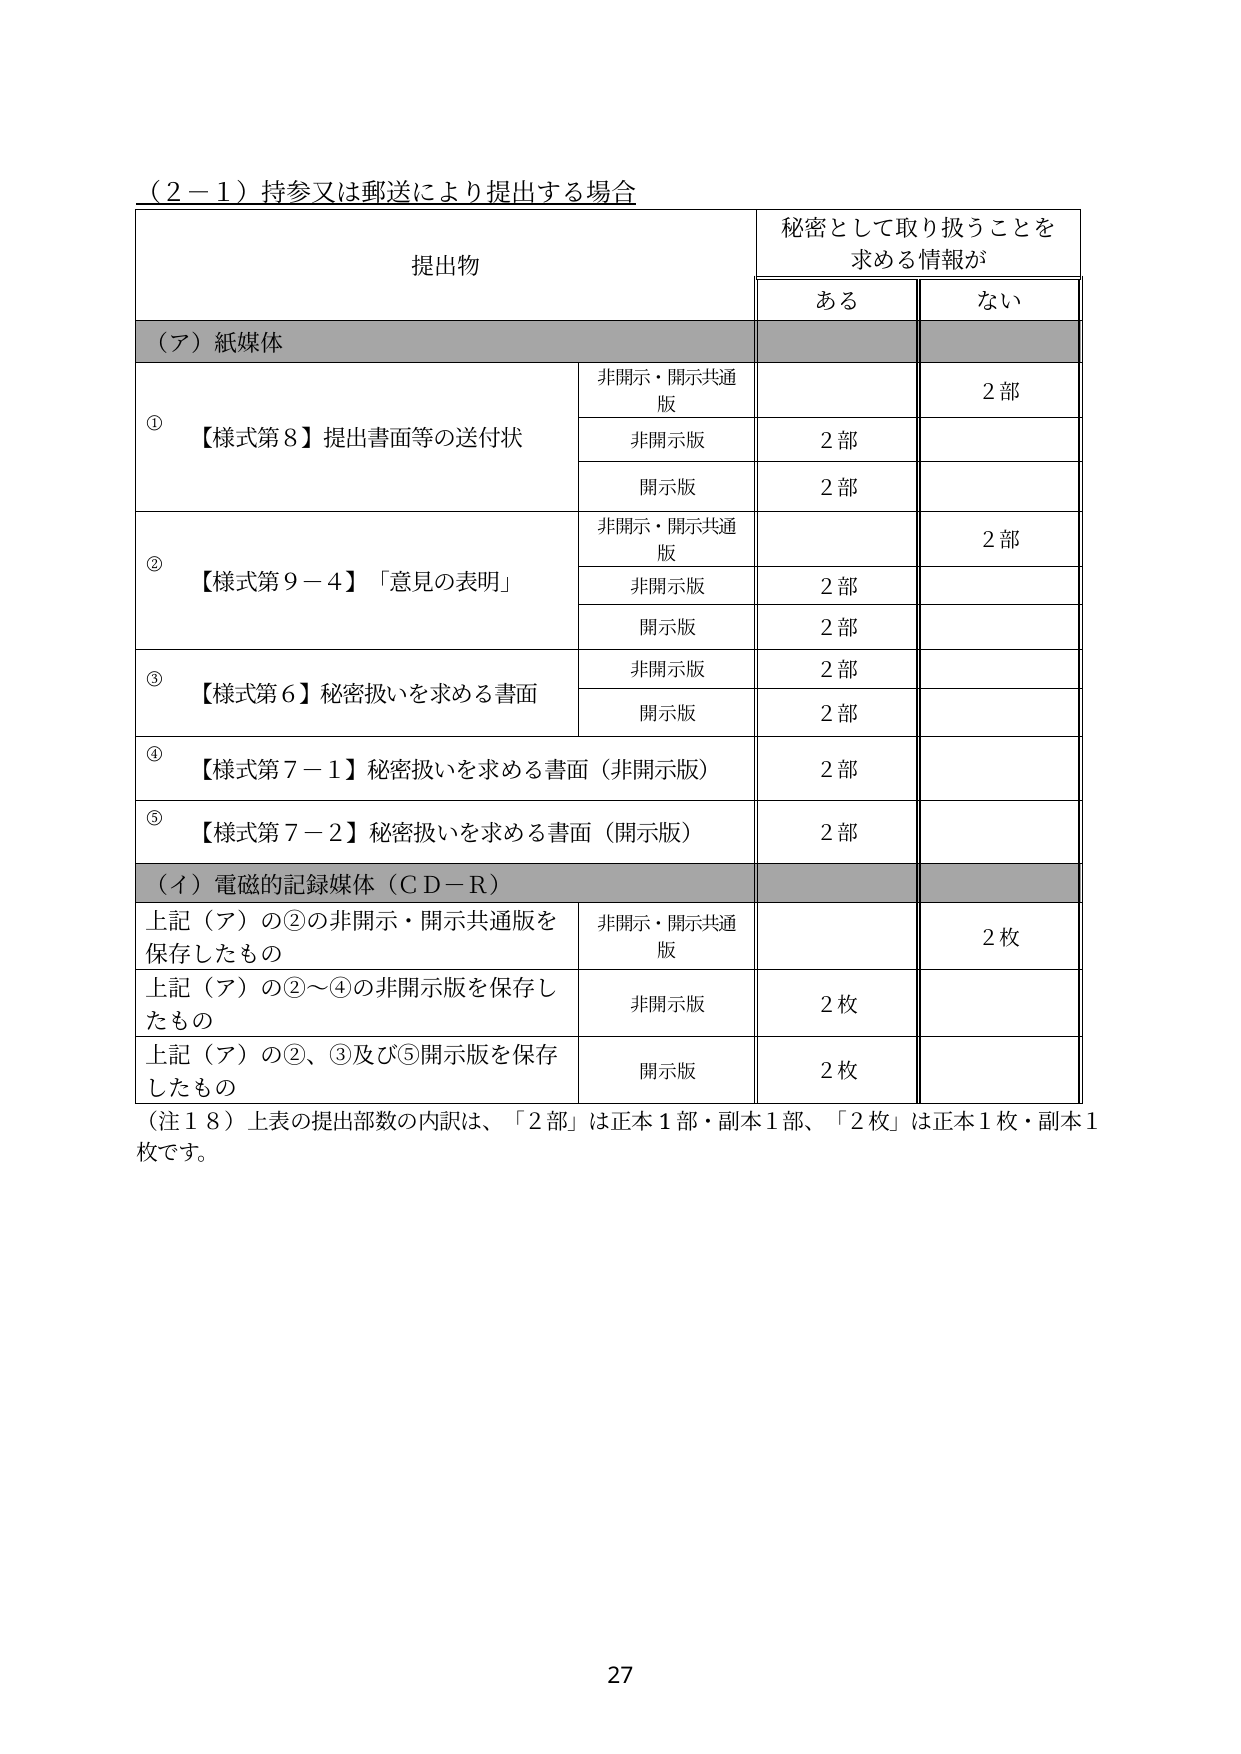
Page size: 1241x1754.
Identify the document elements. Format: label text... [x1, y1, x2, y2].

table_cell 開示版 [579, 605, 754, 648]
table_cell 上記（ア）の②、③及び⑤開示版を保存したもの [136, 1037, 578, 1103]
table_cell 非開示・開示共通版 [579, 903, 754, 969]
table_header 秘密として取り扱うことを 求める情報が [757, 210, 1080, 276]
table_cell [921, 801, 1078, 863]
table_cell [921, 418, 1078, 461]
table_cell ２部 [758, 567, 916, 604]
table_cell [921, 689, 1078, 736]
table_cell （ア）紙媒体 [136, 321, 754, 362]
table_cell [136, 801, 180, 863]
table_cell [758, 903, 916, 969]
table_cell [136, 363, 180, 511]
table_cell [921, 1037, 1078, 1103]
table_cell [758, 363, 916, 417]
table_cell 開示版 [579, 1037, 754, 1103]
table_cell 【様式第９－４】「意見の表明」 [180, 512, 578, 648]
table_cell 上記（ア）の②～④の非開示版を保存したもの [136, 970, 578, 1036]
table_cell [758, 512, 916, 566]
table_cell 開示版 [579, 462, 754, 511]
table_cell 【様式第８】提出書面等の送付状 [180, 363, 578, 511]
table_cell 非開示版 [579, 418, 754, 461]
table_cell 非開示・開示共通版 [579, 363, 754, 417]
table_cell ２部 [921, 363, 1078, 417]
table_cell ２部 [758, 605, 916, 648]
table_cell [921, 462, 1078, 511]
text （２－１）持参又は郵送により提出する場合 [136, 173, 1104, 209]
table_header 提出物 [136, 210, 756, 319]
table_cell [758, 864, 916, 902]
text （注１８）上表の提出部数の内訳は、「２部」は正本1部・副本１部、「２枚」は正本１枚・副本１枚です。 [136, 1104, 1104, 1167]
table_cell 開示版 [579, 689, 754, 736]
table_cell ２部 [758, 737, 916, 799]
table_cell 【様式第７－１】秘密扱いを求める書面（非開示版） [180, 737, 754, 799]
table_cell ２部 [921, 512, 1078, 566]
table_cell 上記（ア）の②の非開示・開示共通版を保存したもの [136, 903, 578, 969]
table_cell 【様式第７－２】秘密扱いを求める書面（開示版） [180, 801, 754, 863]
table_cell [921, 321, 1078, 362]
table_cell ２枚 [758, 970, 916, 1036]
table_cell ２枚 [921, 903, 1078, 969]
table_cell [136, 650, 180, 736]
table_cell [921, 567, 1078, 604]
table_cell [921, 650, 1078, 688]
table_cell ある [758, 280, 916, 319]
table_cell （イ）電磁的記録媒体（ＣＤ－Ｒ） [136, 864, 754, 902]
table_cell [921, 605, 1078, 648]
table_cell 非開示版 [579, 970, 754, 1036]
table_cell ２枚 [758, 1037, 916, 1103]
table_cell 非開示版 [579, 650, 754, 688]
table_cell ない [921, 280, 1078, 319]
table_cell ２部 [758, 462, 916, 511]
table_cell [921, 864, 1078, 902]
table_cell [758, 321, 916, 362]
table_cell 【様式第６】秘密扱いを求める書面 [180, 650, 578, 736]
table_cell ２部 [758, 689, 916, 736]
table_cell ２部 [758, 650, 916, 688]
table_cell [921, 970, 1078, 1036]
table_cell 非開示版 [579, 567, 754, 604]
table_cell ２部 [758, 801, 916, 863]
table_cell 非開示・開示共通版 [579, 512, 754, 566]
table_cell [921, 737, 1078, 799]
table_cell [136, 737, 180, 799]
table_cell [136, 512, 180, 648]
table_cell ２部 [758, 418, 916, 461]
